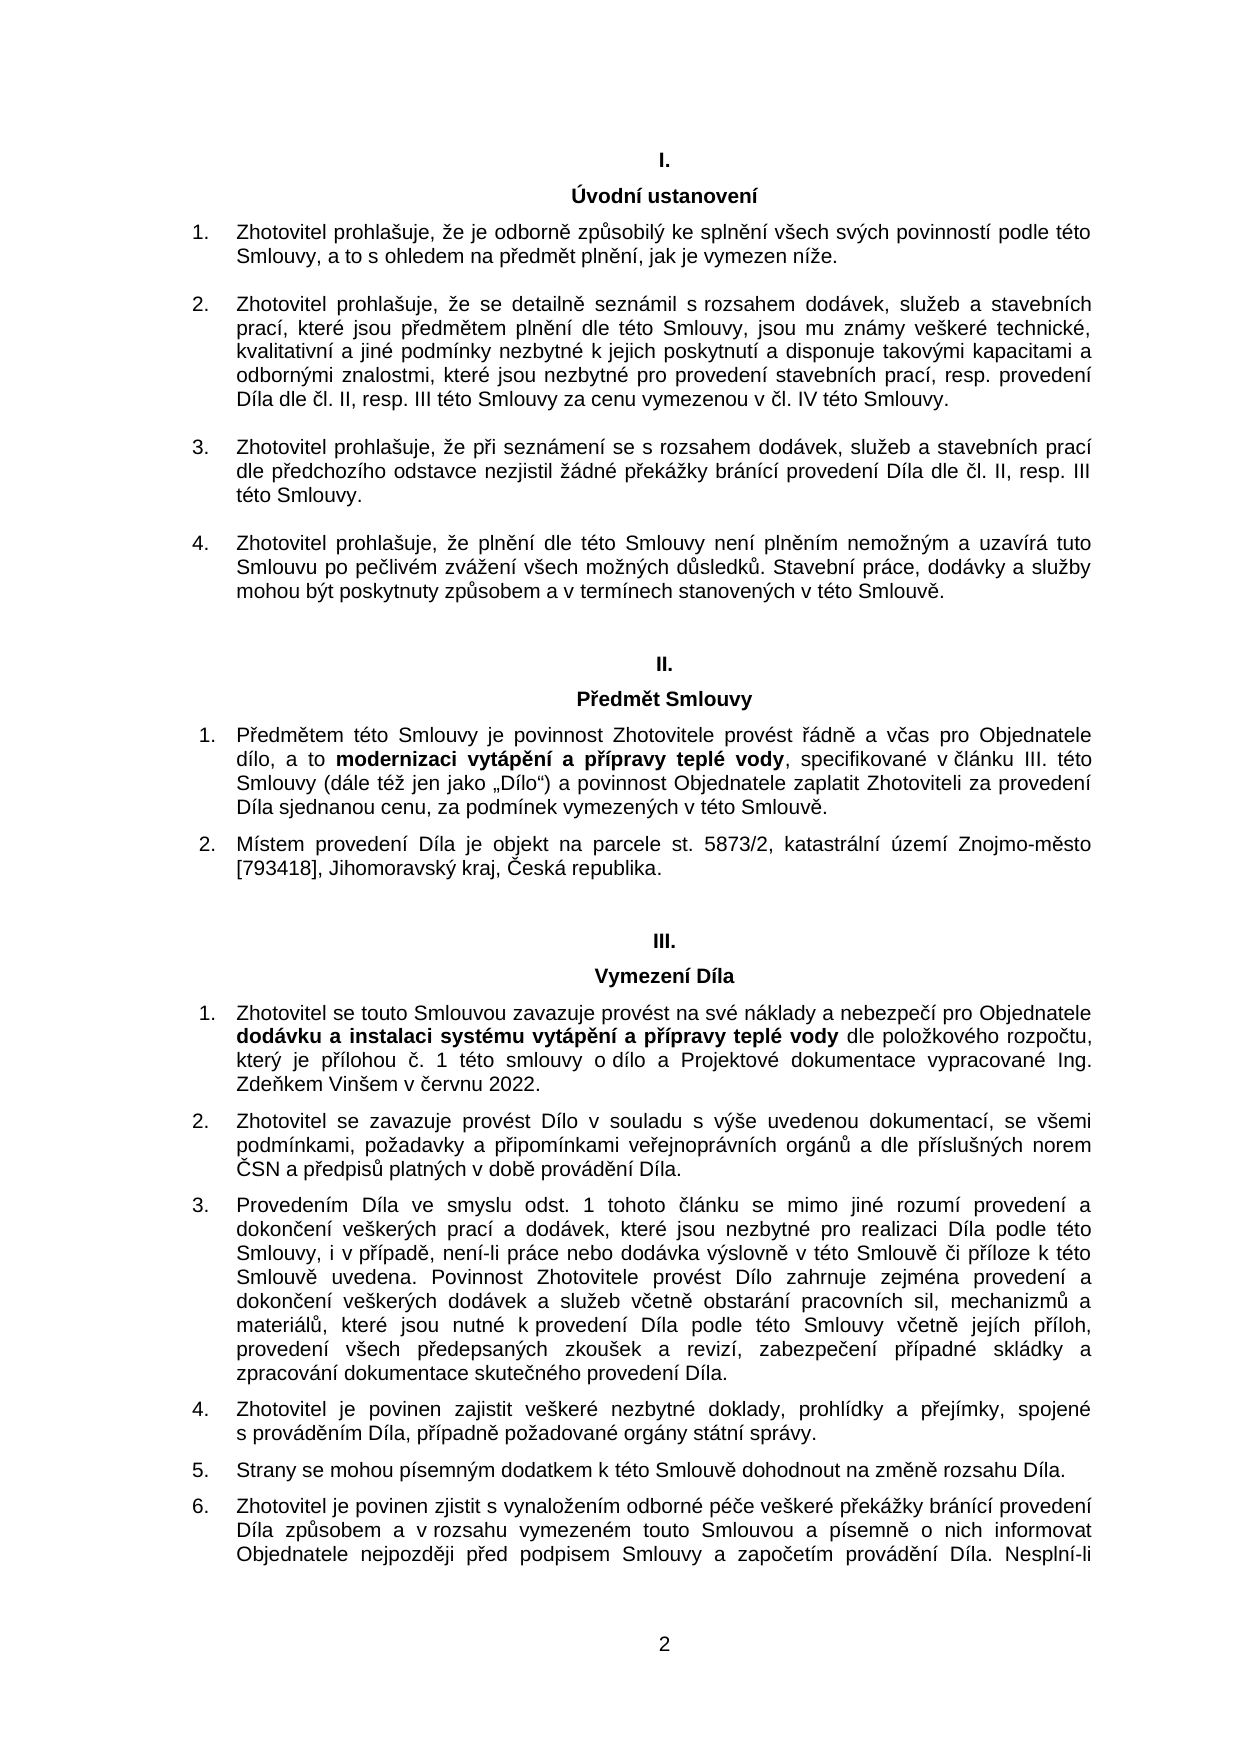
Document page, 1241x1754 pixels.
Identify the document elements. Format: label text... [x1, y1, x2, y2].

list Předmětem této Smlouvy je povinnost Zhotovitele provést řádně a včas pro Objednatele dílo, a to modernizaci vytápění a přípravy teplé vody, specifikované v článku III. této Smlouvy (dále též jen jako „Dílo“) a povinnost Objednatele zaplatit Zhotoviteli za provedení Díla sjednanou cenu, za podmínek vymezených v této Smlouvě. [199, 723, 1092, 819]
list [192, 1494, 1092, 1566]
list Strany se mohou písemným dodatkem k této Smlouvě dohodnout na změně rozsahu Díla. [192, 1458, 1092, 1482]
list Zhotovitel se zavazuje provést Dílo v souladu s výše uvedenou dokumentací, se všemi podmínkami, požadavky a připomínkami veřejnoprávních orgánů a dle příslušných norem ČSN a předpisů platných v době provádění Díla. [192, 1109, 1092, 1181]
text II. [236, 651, 1092, 675]
list Zhotovitel prohlašuje, že plnění dle této Smlouvy není plněním nemožným a uzavírá tuto Smlouvu po pečlivém zvážení všech možných důsledků. Stavební práce, dodávky a služby mohou být poskytnuty způsobem a v termínech stanovených v této Smlouvě. [192, 531, 1092, 603]
text Úvodní ustanovení [236, 184, 1092, 208]
list Provedením Díla ve smyslu odst. 1 tohoto článku se mimo jiné rozumí provedení a dokončení veškerých prací a dodávek, které jsou nezbytné pro realizaci Díla podle této Smlouvy, i v případě, není-li práce nebo dodávka výslovně v této Smlouvě či příloze k této Smlouvě uvedena. Povinnost Zhotovitele provést Dílo zahrnuje zejména provedení a dokončení veškerých dodávek a služeb včetně obstarání pracovních sil, mechanizmů a materiálů, které jsou nutné k provedení Díla podle této Smlouvy včetně jejích příloh, provedení všech předepsaných zkoušek a revizí, zabezpečení případné skládky a zpracování dokumentace skutečného provedení Díla. [192, 1193, 1092, 1385]
text III. [236, 928, 1092, 952]
text Vymezení Díla [236, 964, 1092, 988]
list Zhotovitel se touto Smlouvou zavazuje provést na své náklady a nebezpečí pro Objednatele dodávku a instalaci systému vytápění a přípravy teplé vody dle položkového rozpočtu, který je přílohou č. 1 této smlouvy o dílo a Projektové dokumentace vypracované Ing. Zdeňkem Vinšem v červnu 2022. [199, 1000, 1092, 1096]
list Zhotovitel prohlašuje, že se detailně seznámil s rozsahem dodávek, služeb a stavebních prací, které jsou předmětem plnění dle této Smlouvy, jsou mu známy veškeré technické, kvalitativní a jiné podmínky nezbytné k jejich poskytnutí a disponuje takovými kapacitami a odbornými znalostmi, které jsou nezbytné pro provedení stavebních prací, resp. provedení Díla dle čl. II, resp. III této Smlouvy za cenu vymezenou v čl. IV této Smlouvy. [192, 291, 1092, 411]
list Zhotovitel prohlašuje, že při seznámení se s rozsahem dodávek, služeb a stavebních prací dle předchozího odstavce nezjistil žádné překážky bránící provedení Díla dle čl. II, resp. III této Smlouvy. [192, 435, 1092, 507]
list Místem provedení Díla je objekt na parcele st. 5873/2, katastrální území Znojmo-město [793418], Jihomoravský kraj, Česká republika. [199, 832, 1092, 879]
text Předmět Smlouvy [236, 687, 1092, 711]
list Zhotovitel je povinen zajistit veškeré nezbytné doklady, prohlídky a přejímky, spojené s prováděním Díla, případně požadované orgány státní správy. [192, 1397, 1092, 1445]
text I. [236, 148, 1092, 172]
list Zhotovitel prohlašuje, že je odborně způsobilý ke splnění všech svých povinností podle této Smlouvy, a to s ohledem na předmět plnění, jak je vymezen níže. [192, 219, 1092, 267]
